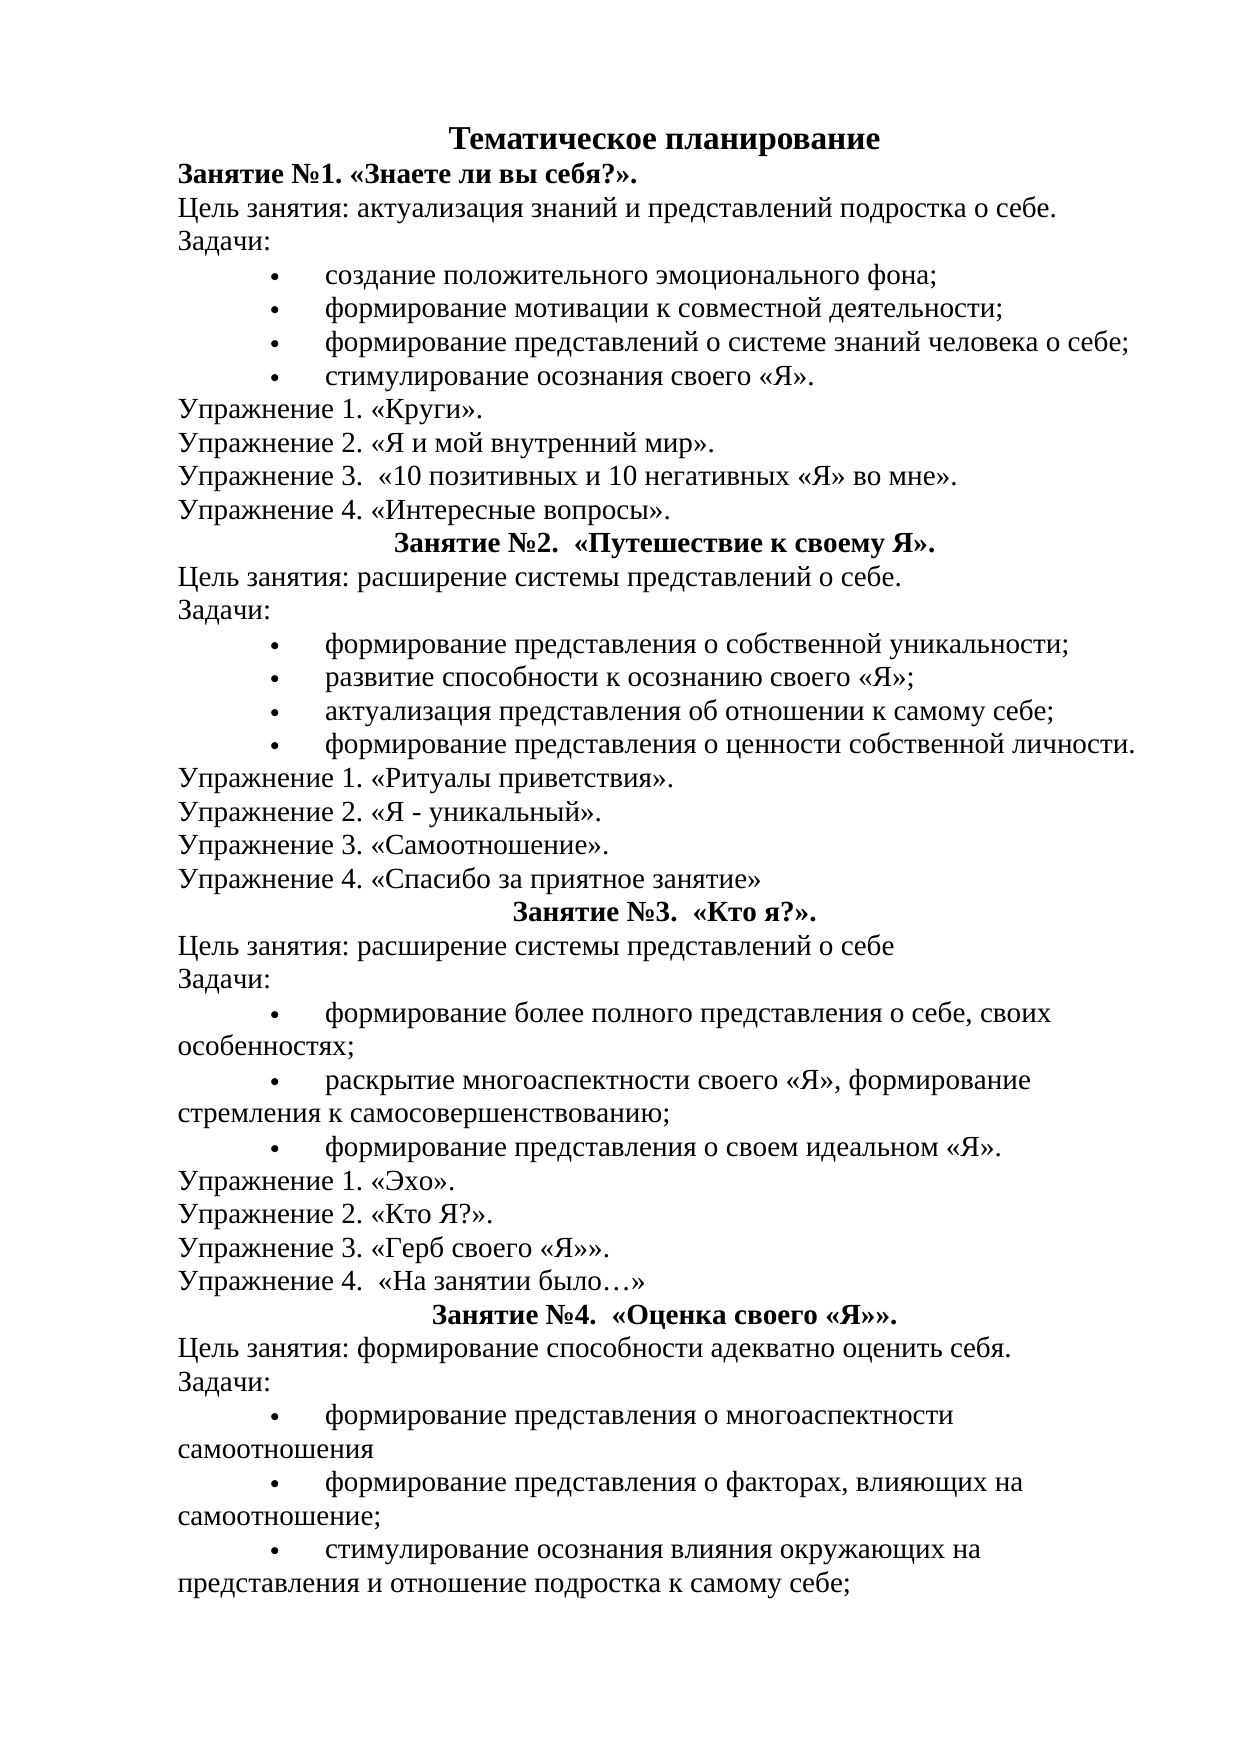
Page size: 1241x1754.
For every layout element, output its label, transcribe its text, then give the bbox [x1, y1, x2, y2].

text Занятие №3. «Кто я?». [177, 894, 1152, 928]
list формирование представления о собственной уникальности; [177, 626, 1152, 659]
list актуализация представления об отношении к самому себе; [177, 693, 1152, 727]
text Упражнение 1. «Ритуалы приветствия». [177, 760, 1152, 794]
text Занятие №1. «Знаете ли вы себя?». [177, 156, 1152, 190]
list формирование представления о своем идеальном «Я». [177, 1129, 1152, 1163]
text Упражнение 3. «10 позитивных и 10 негативных «Я» во мне». [177, 458, 1152, 492]
text Упражнение 2. «Я - уникальный». [177, 794, 1152, 827]
text Тематическое планирование [177, 118, 1152, 156]
list формирование представления о многоаспектности самоотношения [177, 1397, 1152, 1464]
list формирование представления о ценности собственной личности. [177, 727, 1152, 760]
text Занятие №2. «Путешествие к своему Я». [177, 525, 1152, 559]
text Упражнение 1. «Круги». [177, 391, 1152, 425]
text Задачи: [177, 961, 1152, 995]
list стимулирование осознания своего «Я». [177, 358, 1152, 391]
text Задачи: [177, 592, 1152, 626]
text Цель занятия: формирование способности адекватно оценить себя. [177, 1330, 1152, 1364]
text Упражнение 4. «На занятии было…» [177, 1263, 1152, 1297]
text Задачи: [177, 223, 1152, 257]
text Задачи: [177, 1364, 1152, 1397]
list развитие способности к осознанию своего «Я»; [177, 659, 1152, 693]
text Упражнение 4. «Интересные вопросы». [177, 492, 1152, 525]
text Цель занятия: расширение системы представлений о себе. [177, 559, 1152, 592]
text Упражнение 3. «Герб своего «Я»». [177, 1230, 1152, 1263]
text Цель занятия: расширение системы представлений о себе [177, 928, 1152, 961]
text Упражнение 2. «Кто Я?». [177, 1196, 1152, 1230]
text Упражнение 3. «Самоотношение». [177, 827, 1152, 861]
list формирование представления о факторах, влияющих на самоотношение; [177, 1464, 1152, 1532]
list раскрытие многоаспектности своего «Я», формирование стремления к самосовершенствованию; [177, 1062, 1152, 1129]
list стимулирование осознания влияния окружающих на представления и отношение подростка к самому себе; [177, 1532, 1152, 1599]
text Упражнение 1. «Эхо». [177, 1163, 1152, 1196]
list создание положительного эмоционального фона; [177, 257, 1152, 291]
text Упражнение 4. «Спасибо за приятное занятие» [177, 861, 1152, 894]
text Упражнение 2. «Я и мой внутренний мир». [177, 425, 1152, 458]
list формирование мотивации к совместной деятельности; [177, 291, 1152, 324]
text Цель занятия: актуализация знаний и представлений подростка о себе. [177, 190, 1152, 223]
text Занятие №4. «Оценка своего «Я»». [177, 1297, 1152, 1330]
list формирование более полного представления о себе, своих особенностях; [177, 995, 1152, 1062]
list формирование представлений о системе знаний человека о себе; [177, 324, 1152, 358]
